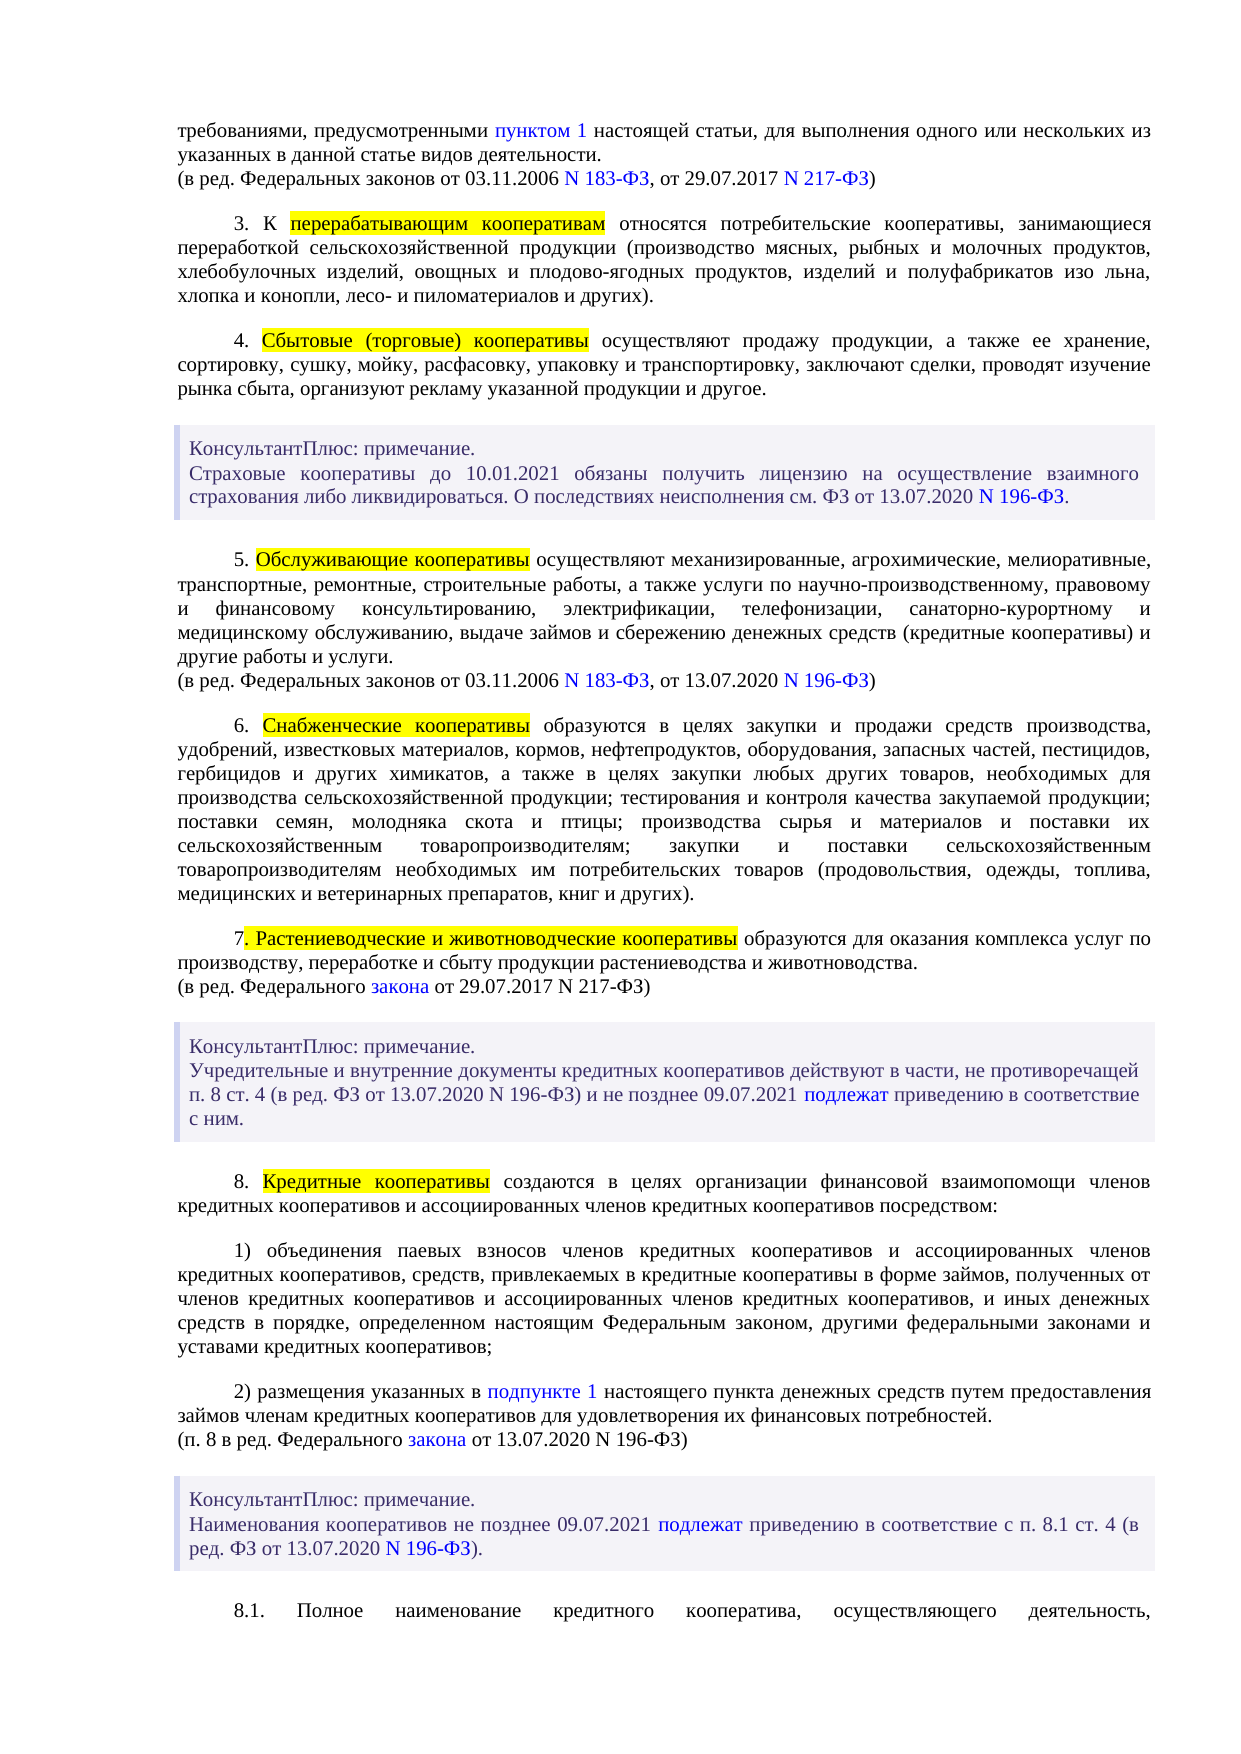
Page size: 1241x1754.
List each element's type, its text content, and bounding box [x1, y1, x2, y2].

text 6. Снабженческие кооперативы образуются в целях закупки и продажи средств производства, удобрений, известковых материалов, кормов, нефтепродуктов, оборудования, запасных частей, пестицидов, гербицидов и других химикатов, а также в целях закупки любых других товаров, необходимых для производства сельскохозяйственной продукции; тестирования и контроля качества закупаемой продукции; поставки семян, молодняка скота и птицы; производства сырья и материалов и поставки их сельскохозяйственным товаропроизводителям; закупки и поставки сельскохозяйственным товаропроизводителям необходимых им потребительских товаров (продовольствия, одежды, топлива, медицинских и ветеринарных препаратов, книг и других). [177, 713, 1152, 905]
text (в ред. Федерального закона от 29.07.2017 N 217-ФЗ) [177, 974, 1152, 998]
text 8. Кредитные кооперативы создаются в целях организации финансовой взаимопомощи членов кредитных кооперативов и ассоциированных членов кредитных кооперативов посредством: [177, 1169, 1152, 1217]
table_header КонсультантПлюс: примечание. Учредительные и внутренние документы кредитных кооперативов действуют в части, не противоречащей п. 8 ст. 4 (в ред. ФЗ от 13.07.2020 N 196-ФЗ) и не позднее 09.07.2021 подлежат приведению в соответствие с ним. [180, 1022, 1149, 1142]
text 4. Сбытовые (торговые) кооперативы осуществляют продажу продукции, а также ее хранение, сортировку, сушку, мойку, расфасовку, упаковку и транспортировку, заключают сделки, проводят изучение рынка сбыта, организуют рекламу указанной продукции и другое. [177, 328, 1152, 400]
text (в ред. Федеральных законов от 03.11.2006 N 183-ФЗ, от 13.07.2020 N 196-ФЗ) [177, 668, 1152, 692]
table_header КонсультантПлюс: примечание. Страховые кооперативы до 10.01.2021 обязаны получить лицензию на осуществление взаимного страхования либо ликвидироваться. О последствиях неисполнения см. ФЗ от 13.07.2020 N 196-ФЗ. [180, 425, 1149, 520]
text (п. 8 в ред. Федерального закона от 13.07.2020 N 196-ФЗ) [177, 1427, 1152, 1451]
table_header КонсультантПлюс: примечание. Наименования кооперативов не позднее 09.07.2021 подлежат приведению в соответствие с п. 8.1 ст. 4 (в ред. ФЗ от 13.07.2020 N 196-ФЗ). [180, 1476, 1149, 1571]
text 7. Растениеводческие и животноводческие кооперативы образуются для оказания комплекса услуг по производству, переработке и сбыту продукции растениеводства и животноводства. [177, 926, 1152, 974]
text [177, 1598, 1152, 1622]
text 3. К перерабатывающим кооперативам относятся потребительские кооперативы, занимающиеся переработкой сельскохозяйственной продукции (производство мясных, рыбных и молочных продуктов, хлебобулочных изделий, овощных и плодово-ягодных продуктов, изделий и полуфабрикатов изо льна, хлопка и конопли, лесо- и пиломатериалов и других). [177, 211, 1152, 307]
text (в ред. Федеральных законов от 03.11.2006 N 183-ФЗ, от 29.07.2017 N 217-ФЗ) [177, 166, 1152, 190]
text 1) объединения паевых взносов членов кредитных кооперативов и ассоциированных членов кредитных кооперативов, средств, привлекаемых в кредитные кооперативы в форме займов, полученных от членов кредитных кооперативов и ассоциированных членов кредитных кооперативов, и иных денежных средств в порядке, определенном настоящим Федеральным законом, другими федеральными законами и уставами кредитных кооперативов; [177, 1238, 1152, 1358]
text 5. Обслуживающие кооперативы осуществляют механизированные, агрохимические, мелиоративные, транспортные, ремонтные, строительные работы, а также услуги по научно-производственному, правовому и финансовому консультированию, электрификации, телефонизации, санаторно-курортному и медицинскому обслуживанию, выдаче займов и сбережению денежных средств (кредитные кооперативы) и другие работы и услуги. [177, 547, 1152, 668]
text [177, 118, 1152, 166]
text 2) размещения указанных в подпункте 1 настоящего пункта денежных средств путем предоставления займов членам кредитных кооперативов для удовлетворения их финансовых потребностей. [177, 1379, 1152, 1427]
